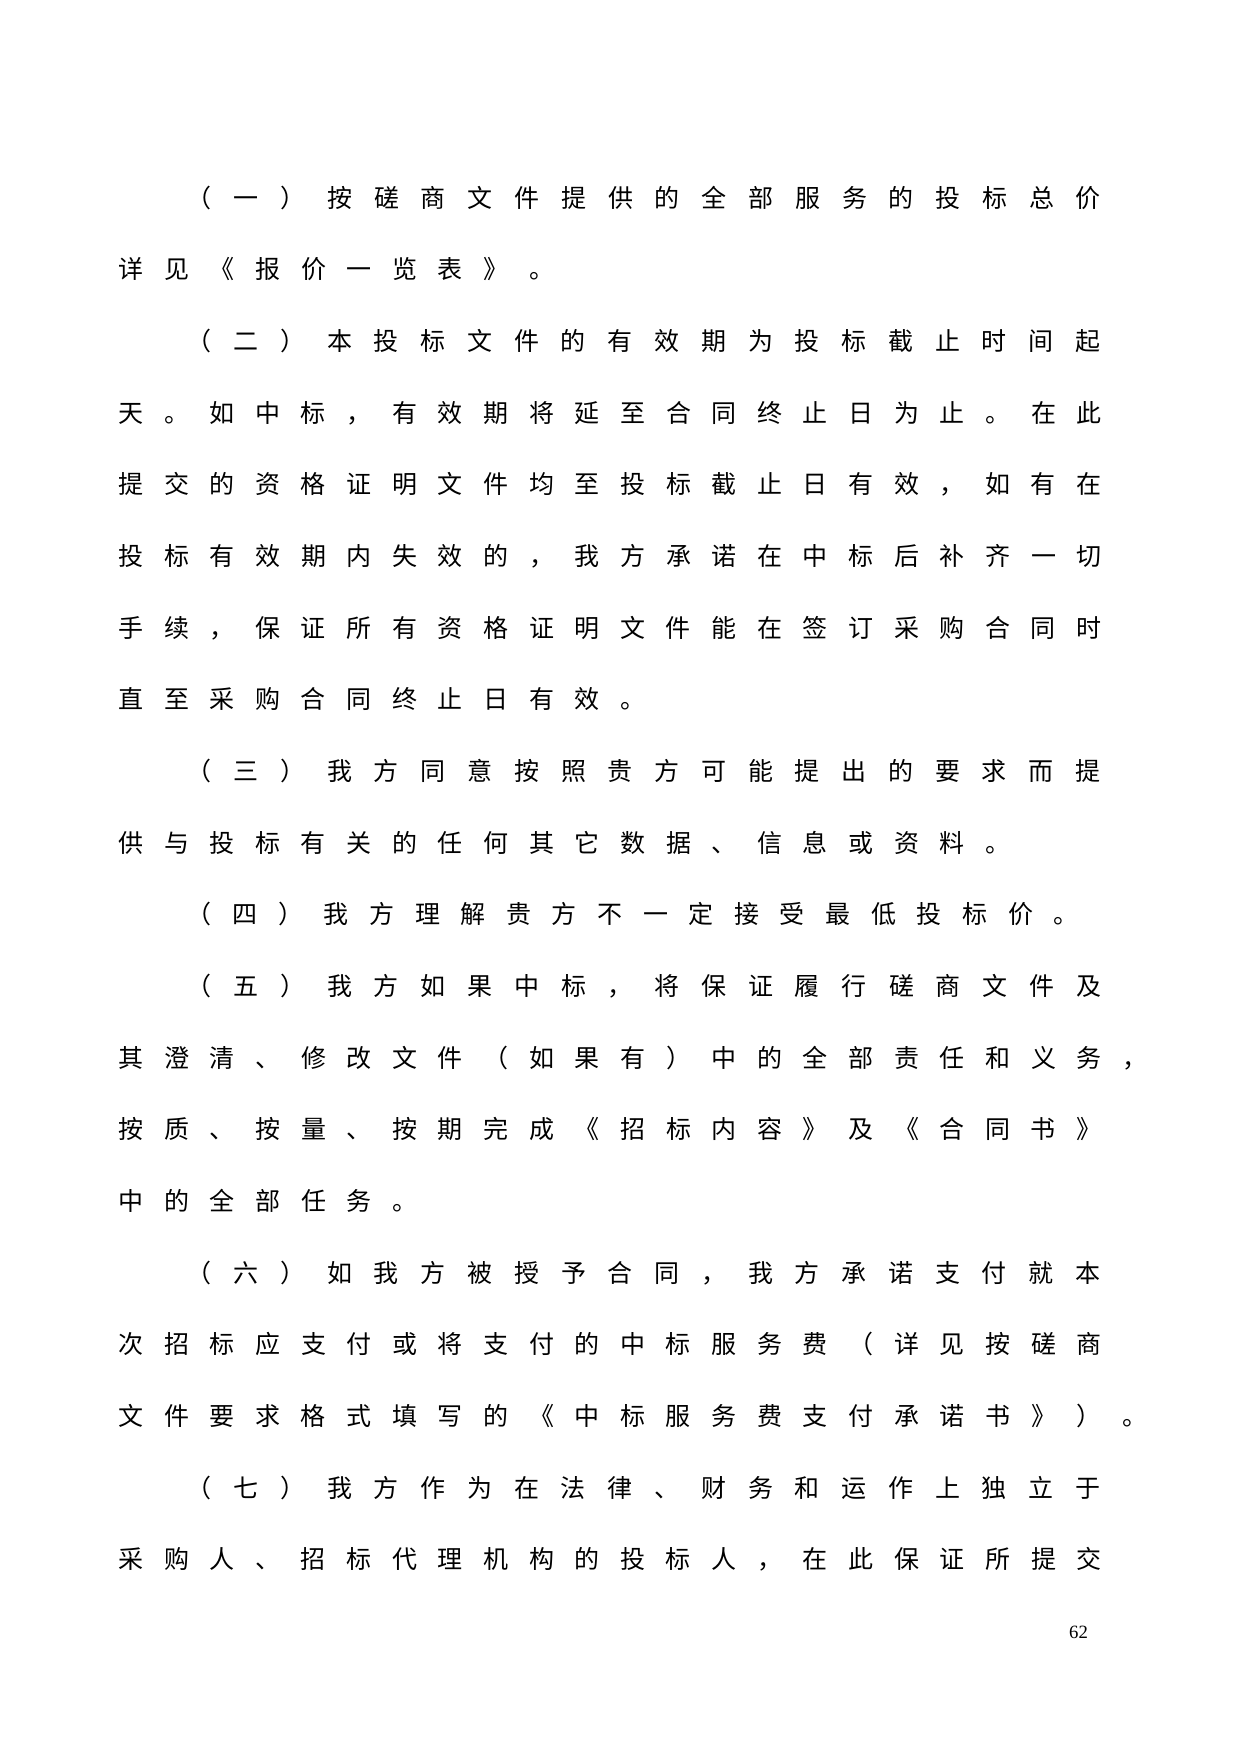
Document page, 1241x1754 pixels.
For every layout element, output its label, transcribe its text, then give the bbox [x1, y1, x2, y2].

text （五）我方如果中标，将保证履行磋商文件及其澄清、修改文件（如果有）中的全部责任和义务，按质、按量、按期完成《招标内容》及《合同书》中的全部任务。 [118, 949, 1122, 1235]
text （六）如我方被授予合同，我方承诺支付就本次招标应支付或将支付的中标服务费（详见按磋商文件要求格式填写的《中标服务费支付承诺书》）。 [118, 1235, 1122, 1450]
text （三）我方同意按照贵方可能提出的要求而提供与投标有关的任何其它数据、信息或资料。 [118, 734, 1122, 877]
text （一）按磋商文件提供的全部服务的投标总价详见《报价一览表》。 [118, 160, 1122, 304]
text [118, 1450, 1122, 1594]
text （四）我方理解贵方不一定接受最低投标价。 [118, 877, 1122, 949]
text （二）本投标文件的有效期为投标截止时间起 天。如中标，有效期将延至合同终止日为止。在此提交的资格证明文件均至投标截止日有效，如有在投标有效期内失效的，我方承诺在中标后补齐一切手续，保证所有资格证明文件能在签订采购合同时直至采购合同终止日有效。 [118, 304, 1122, 734]
